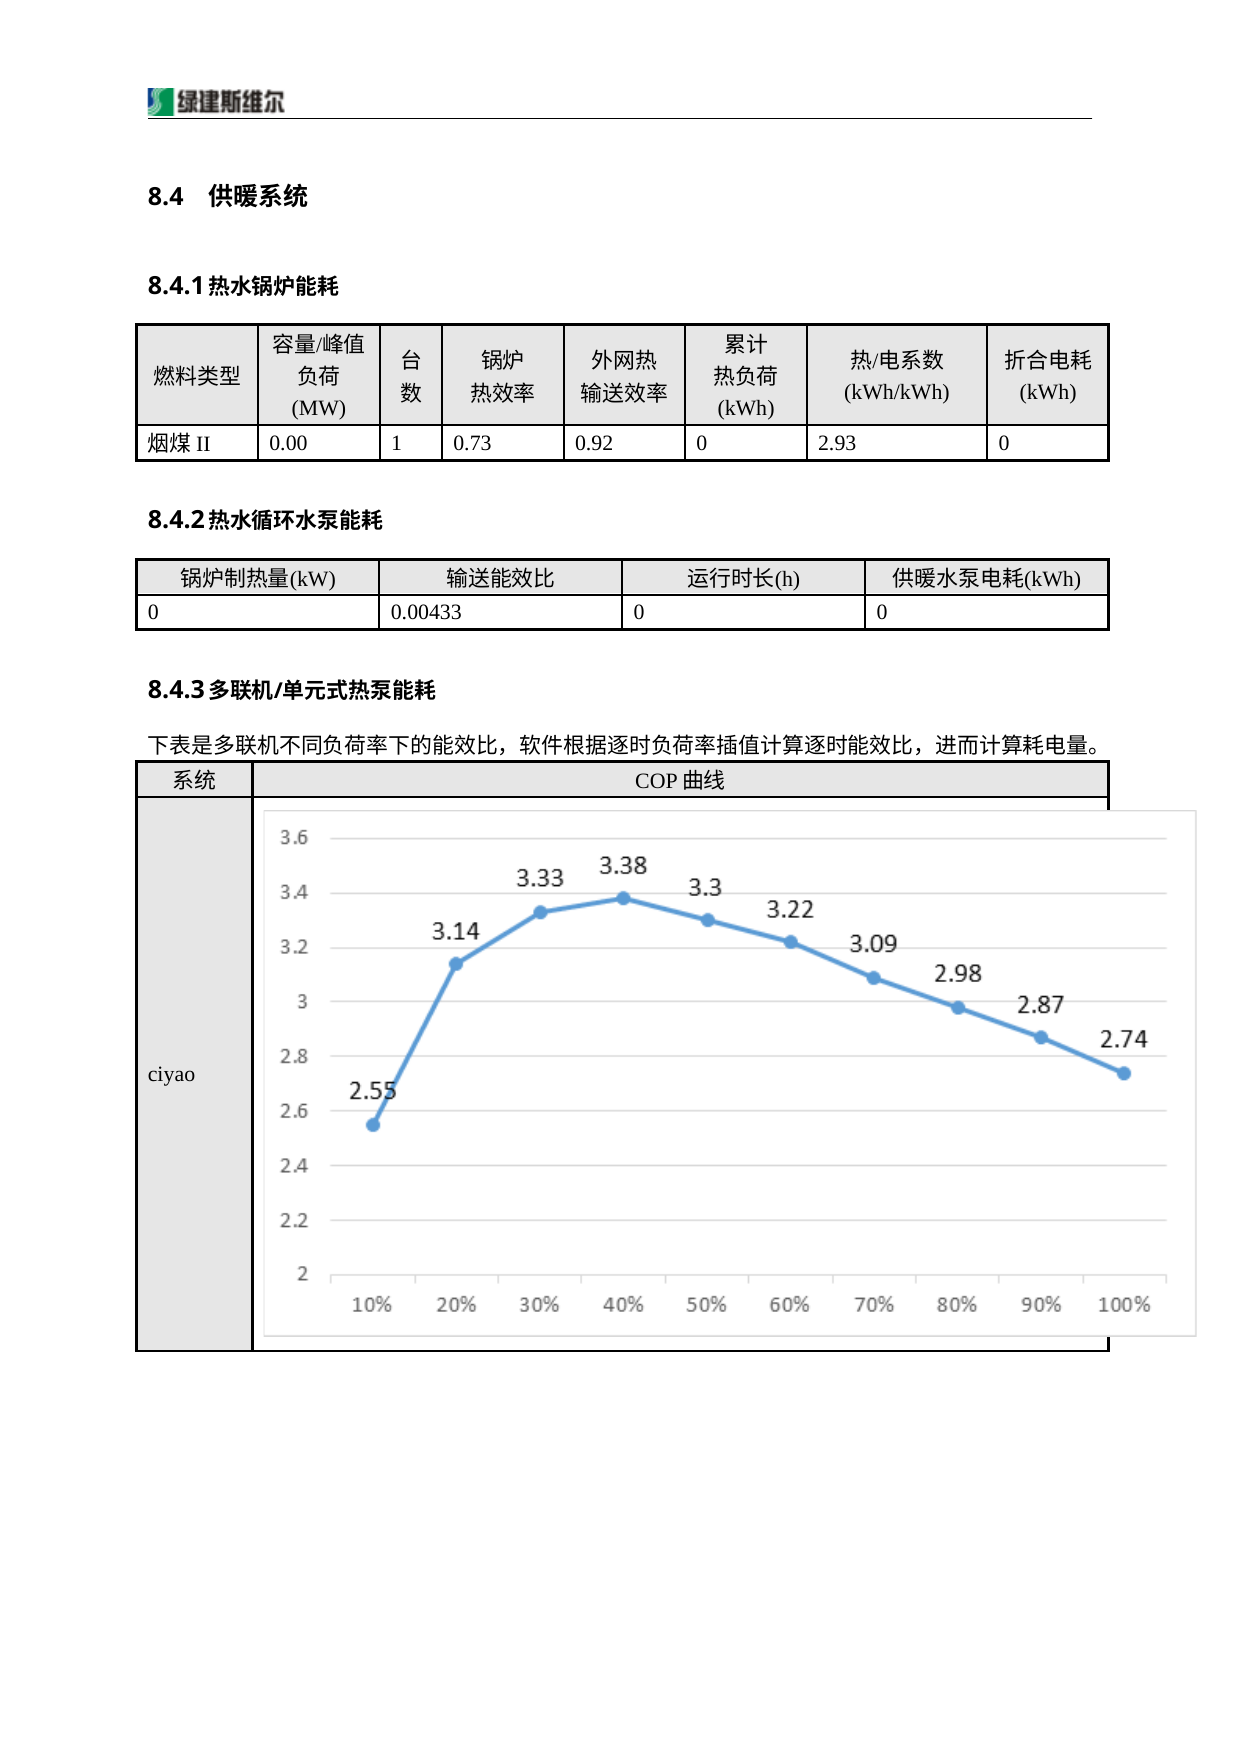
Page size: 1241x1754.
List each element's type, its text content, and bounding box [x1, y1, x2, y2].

picture [147, 88, 288, 116]
table_cell 0.00433 [380, 596, 621, 628]
table_header 锅炉制热量(kW) [138, 561, 378, 593]
subtitle 供暖系统 [148, 162, 1092, 227]
table_header 容量/峰值负荷 (MW) [259, 326, 379, 424]
table_cell 0.92 [565, 426, 684, 458]
table_header 运行时长(h) [623, 561, 864, 593]
picture [263, 810, 1197, 1337]
table_header 累计 热负荷 (kWh) [686, 326, 806, 424]
table_header 锅炉 热效率 [443, 326, 563, 424]
table_header 供暖水泵电耗(kWh) [866, 561, 1107, 593]
table_cell 0 [866, 596, 1107, 628]
table_header 外网热 输送效率 [565, 326, 684, 424]
table_header 系统 [138, 763, 251, 796]
table_cell 0.00 [259, 426, 379, 458]
table_cell 0.73 [443, 426, 563, 458]
table_cell 1 [381, 426, 441, 458]
table_cell 0 [686, 426, 806, 458]
table_header 台数 [381, 326, 441, 424]
table_cell 烟煤II [138, 426, 257, 458]
subtitle 热水循环水泵能耗 [148, 487, 1092, 552]
table_cell [254, 798, 1107, 1350]
table_cell 0 [988, 426, 1107, 458]
table_cell 2.93 [808, 426, 986, 458]
table_header 热/电系数 (kWh/kWh) [808, 326, 986, 424]
table_cell 0 [623, 596, 864, 628]
table_cell ciyao [138, 798, 251, 1350]
text 下表是多联机不同负荷率下的能效比，软件根据逐时负荷率插值计算逐时能效比，进而计算耗电量。 [148, 727, 1092, 760]
table_cell 0 [138, 596, 378, 628]
subtitle 热水锅炉能耗 [148, 252, 1092, 317]
table_header 折合电耗 (kWh) [988, 326, 1107, 424]
table_header 燃料类型 [138, 326, 257, 424]
table_header COP曲线 [254, 763, 1107, 796]
subtitle 多联机/单元式热泵能耗 [148, 656, 1092, 721]
table_header 输送能效比 [380, 561, 621, 593]
